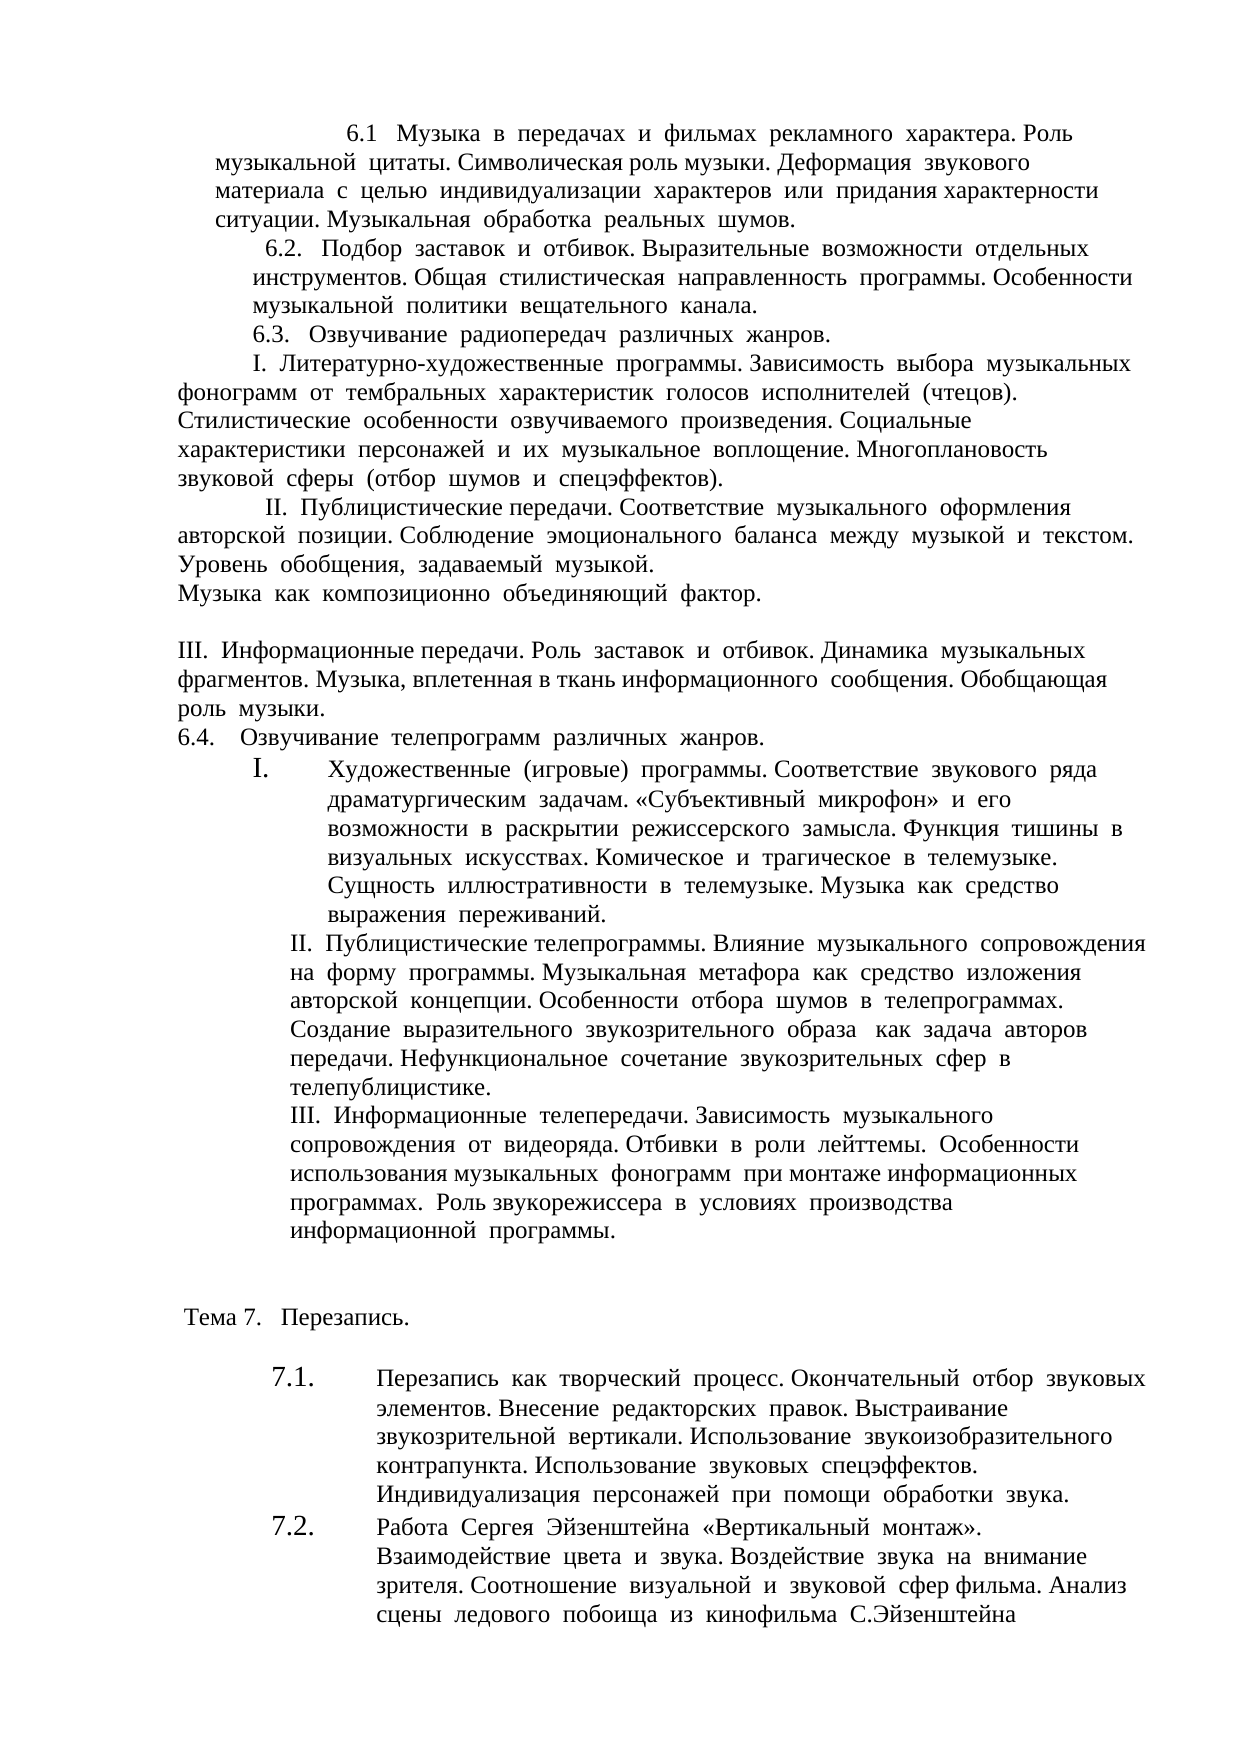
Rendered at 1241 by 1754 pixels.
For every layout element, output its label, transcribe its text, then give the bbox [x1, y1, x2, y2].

text Музыка как композиционно объединяющий фактор. [177, 578, 1152, 607]
text Тема 7. Перезапись. [177, 1302, 1152, 1330]
list Перезапись как творческий процесс. Окончательный отбор звуковых элементов. Внесение редакторских правок. Выстраивание звукозрительной вертикали. Использование звукоизобразительного контрапункта. Использование звуковых спецэффектов. Индивидуализация персонажей при помощи обработки звука. [271, 1359, 1152, 1508]
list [271, 1508, 1152, 1627]
list Художественные (игровые) программы. Соответствие звукового ряда драматургическим задачам. «Субъективный микрофон» и его возможности в раскрытии режиссерского замысла. Функция тишины в визуальных искусствах. Комическое и трагическое в телемузыке. Сущность иллюстративности в телемузыке. Музыка как средство выражения переживаний. [252, 751, 1152, 928]
text I. Литературно-художественные программы. Зависимость выбора музыкальных фонограмм от тембральных характеристик голосов исполнителей (чтецов). Стилистические особенности озвучиваемого произведения. Социальные характеристики персонажей и их музыкальное воплощение. Многоплановость звуковой сферы (отбор шумов и спецэффектов). [177, 348, 1152, 492]
text 6.4. Озвучивание телепрограмм различных жанров. [177, 722, 1152, 751]
text II. Публицистические телепрограммы. Влияние музыкального сопровождения на форму программы. Музыкальная метафора как средство изложения авторской концепции. Особенности отбора шумов в телепрограммах. Создание выразительного звукозрительного образа как задача авторов передачи. Нефункциональное сочетание звукозрительных сфер в телепублицистике. [290, 928, 1152, 1100]
text 6.3. Озвучивание радиопередач различных жанров. [177, 319, 1152, 348]
text III. Информационные телепередачи. Зависимость музыкального сопровождения от видеоряда. Отбивки в роли лейттемы. Особенности использования музыкальных фонограмм при монтаже информационных программах. Роль звукорежиссера в условиях производства информационной программы. [290, 1100, 1152, 1244]
text II. Публицистические передачи. Соответствие музыкального оформления авторской позиции. Соблюдение эмоционального баланса между музыкой и текстом. Уровень обобщения, задаваемый музыкой. [177, 492, 1152, 578]
text III. Информационные передачи. Роль заставок и отбивок. Динамика музыкальных фрагментов. Музыка, вплетенная в ткань информационного сообщения. Обобщающая роль музыки. [177, 636, 1152, 722]
text 6.1 Музыка в передачах и фильмах рекламного характера. Роль музыкальной цитаты. Символическая роль музыки. Деформация звукового материала с целью индивидуализации характеров или придания характерности ситуации. Музыкальная обработка реальных шумов. [215, 118, 1152, 233]
text 6.2. Подбор заставок и отбивок. Выразительные возможности отдельных инструментов. Общая стилистическая направленность программы. Особенности музыкальной политики вещательного канала. [252, 233, 1152, 319]
